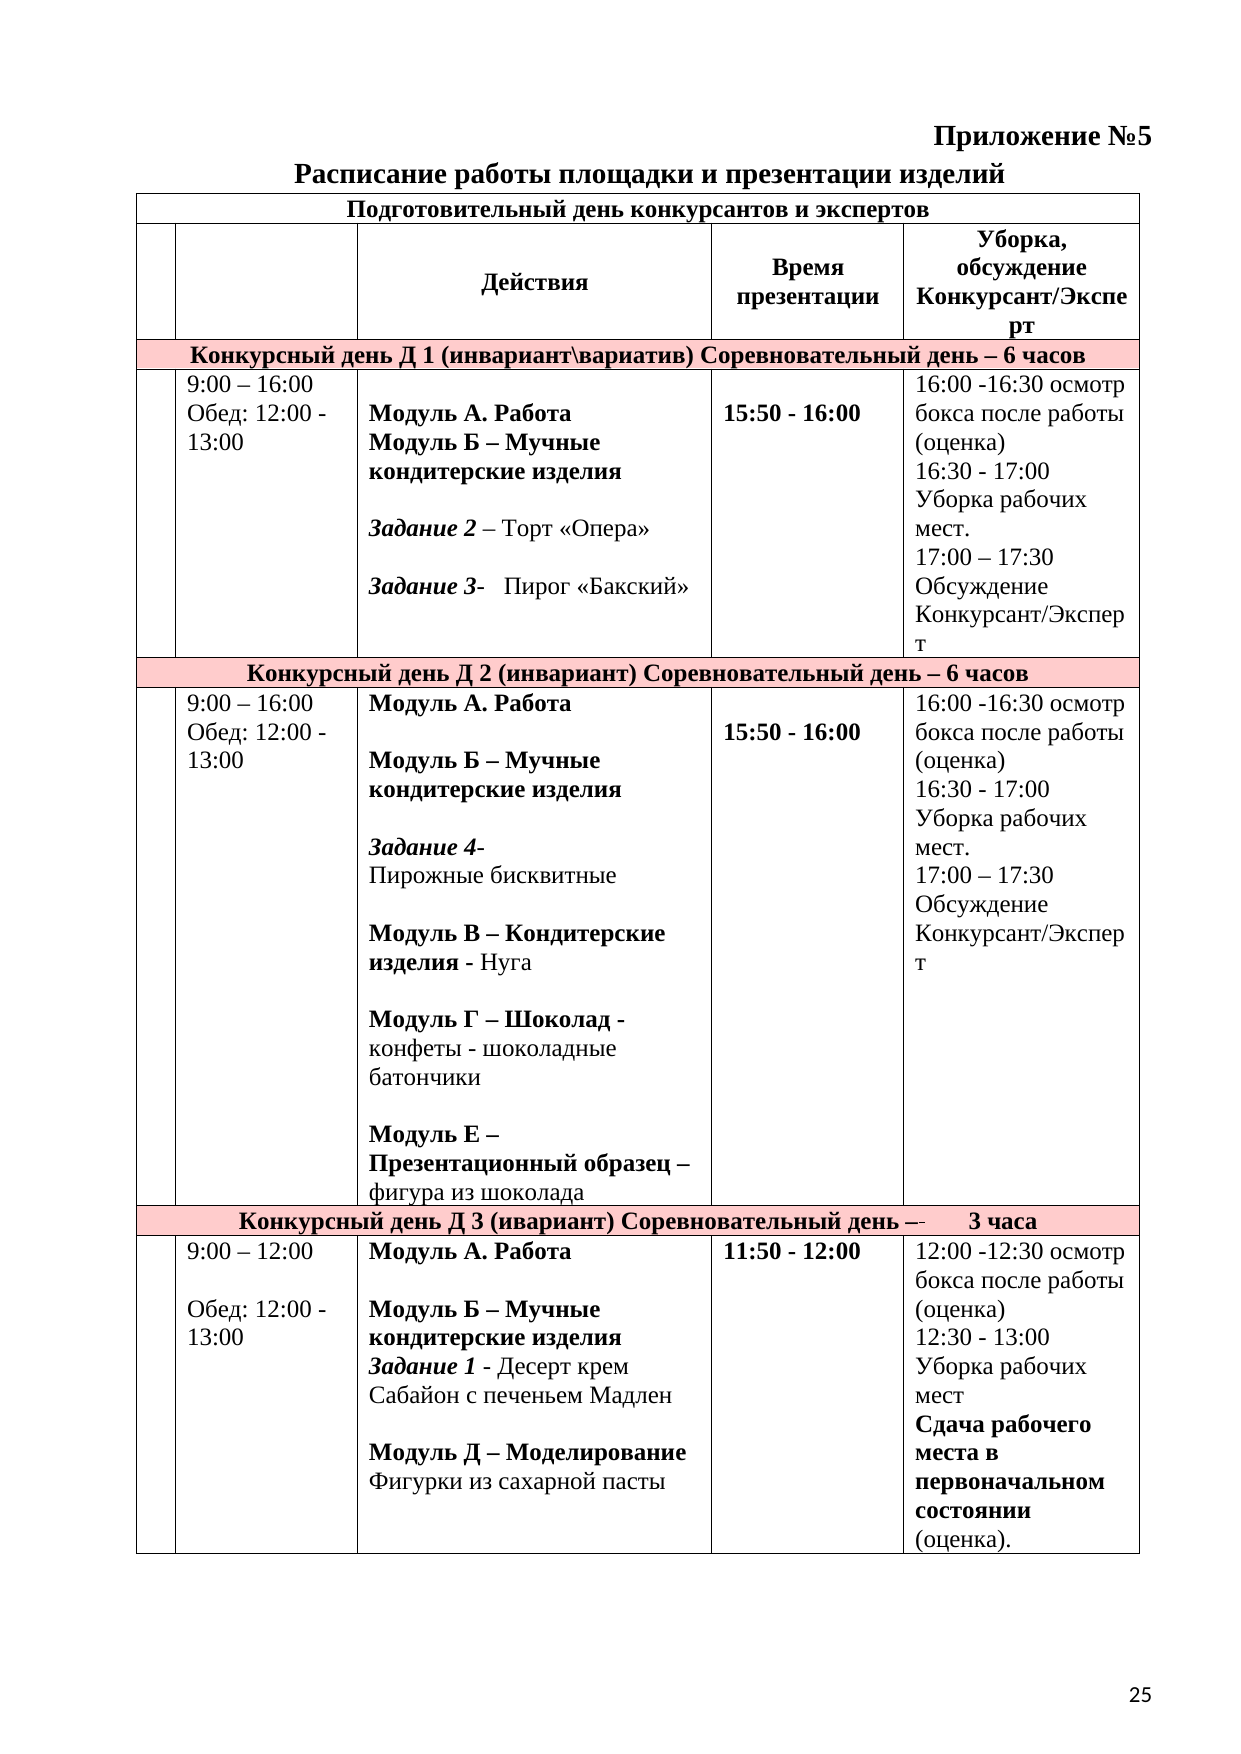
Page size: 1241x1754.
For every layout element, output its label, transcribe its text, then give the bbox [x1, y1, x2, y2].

table_cell 12:00 -12:30 осмотр бокса после работы (оценка) 12:30 - 13:00 Уборка рабочих мест Сдача рабочего места в первоначальном состоянии (оценка). [904, 1236, 1139, 1552]
table_cell Конкурсный день Д 1 (инвариант\вариатив) Соревновательный день – 6 часов [137, 340, 1139, 368]
table_cell 11:50 - 12:00 [712, 1236, 903, 1552]
table_cell [176, 224, 357, 339]
table_cell 16:00 -16:30 осмотр бокса после работы (оценка) 16:30 - 17:00 Уборка рабочих мест. 17:00 – 17:30 Обсуждение Конкурсант/Эксперт [904, 688, 1139, 1205]
table_cell 9:00 – 12:00 Обед: 12:00 -13:00 [176, 1236, 357, 1552]
table_cell 9:00 – 16:00 Обед: 12:00 -13:00 [176, 688, 357, 1205]
table_cell 15:50 - 16:00 [712, 688, 903, 1205]
table_cell Время презентации [712, 224, 903, 339]
table_cell Модуль А. Работа Модуль Б – Мучные кондитерские изделия Задание 2 – Торт «Опера» Задание 3- Пирог «Бакский» [358, 370, 711, 657]
table_cell Уборка, обсуждение Конкурсант/Эксперт [904, 224, 1139, 339]
table_cell 16:00 -16:30 осмотр бокса после работы (оценка) 16:30 - 17:00 Уборка рабочих мест. 17:00 – 17:30 Обсуждение Конкурсант/Эксперт [904, 370, 1139, 657]
table_cell [137, 370, 175, 657]
table_cell Конкурсный день Д 3 (ивариант) Соревновательный день – 3 часа [137, 1206, 1139, 1235]
text Расписание работы площадки и презентации изделий [148, 157, 1152, 190]
table_cell Модуль А. Работа Модуль Б – Мучные кондитерские изделия Задание 4- Пирожные бисквитные Модуль В – Кондитерские изделия - Нуга Модуль Г – Шоколад - конфеты - шоколадные батончики Модуль Е – Презентационный образец – фигура из шоколада [358, 688, 711, 1205]
table_cell Конкурсный день Д 2 (инвариант) Соревновательный день – 6 часов [137, 658, 1139, 687]
text Приложение №5 [148, 118, 1152, 152]
table_header Подготовительный день конкурсантов и экспертов [137, 194, 1139, 223]
table_cell [137, 1236, 175, 1552]
table_cell 15:50 - 16:00 [712, 370, 903, 657]
table_cell Модуль А. Работа Модуль Б – Мучные кондитерские изделия Задание 1 - Десерт крем Сабайон с печеньем Мадлен Модуль Д – Моделирование Фигурки из сахарной пасты [358, 1236, 711, 1552]
table_cell [137, 224, 175, 339]
table_cell Действия [358, 224, 711, 339]
table_cell [137, 688, 175, 1205]
table_cell 9:00 – 16:00 Обед: 12:00 -13:00 [176, 370, 357, 657]
